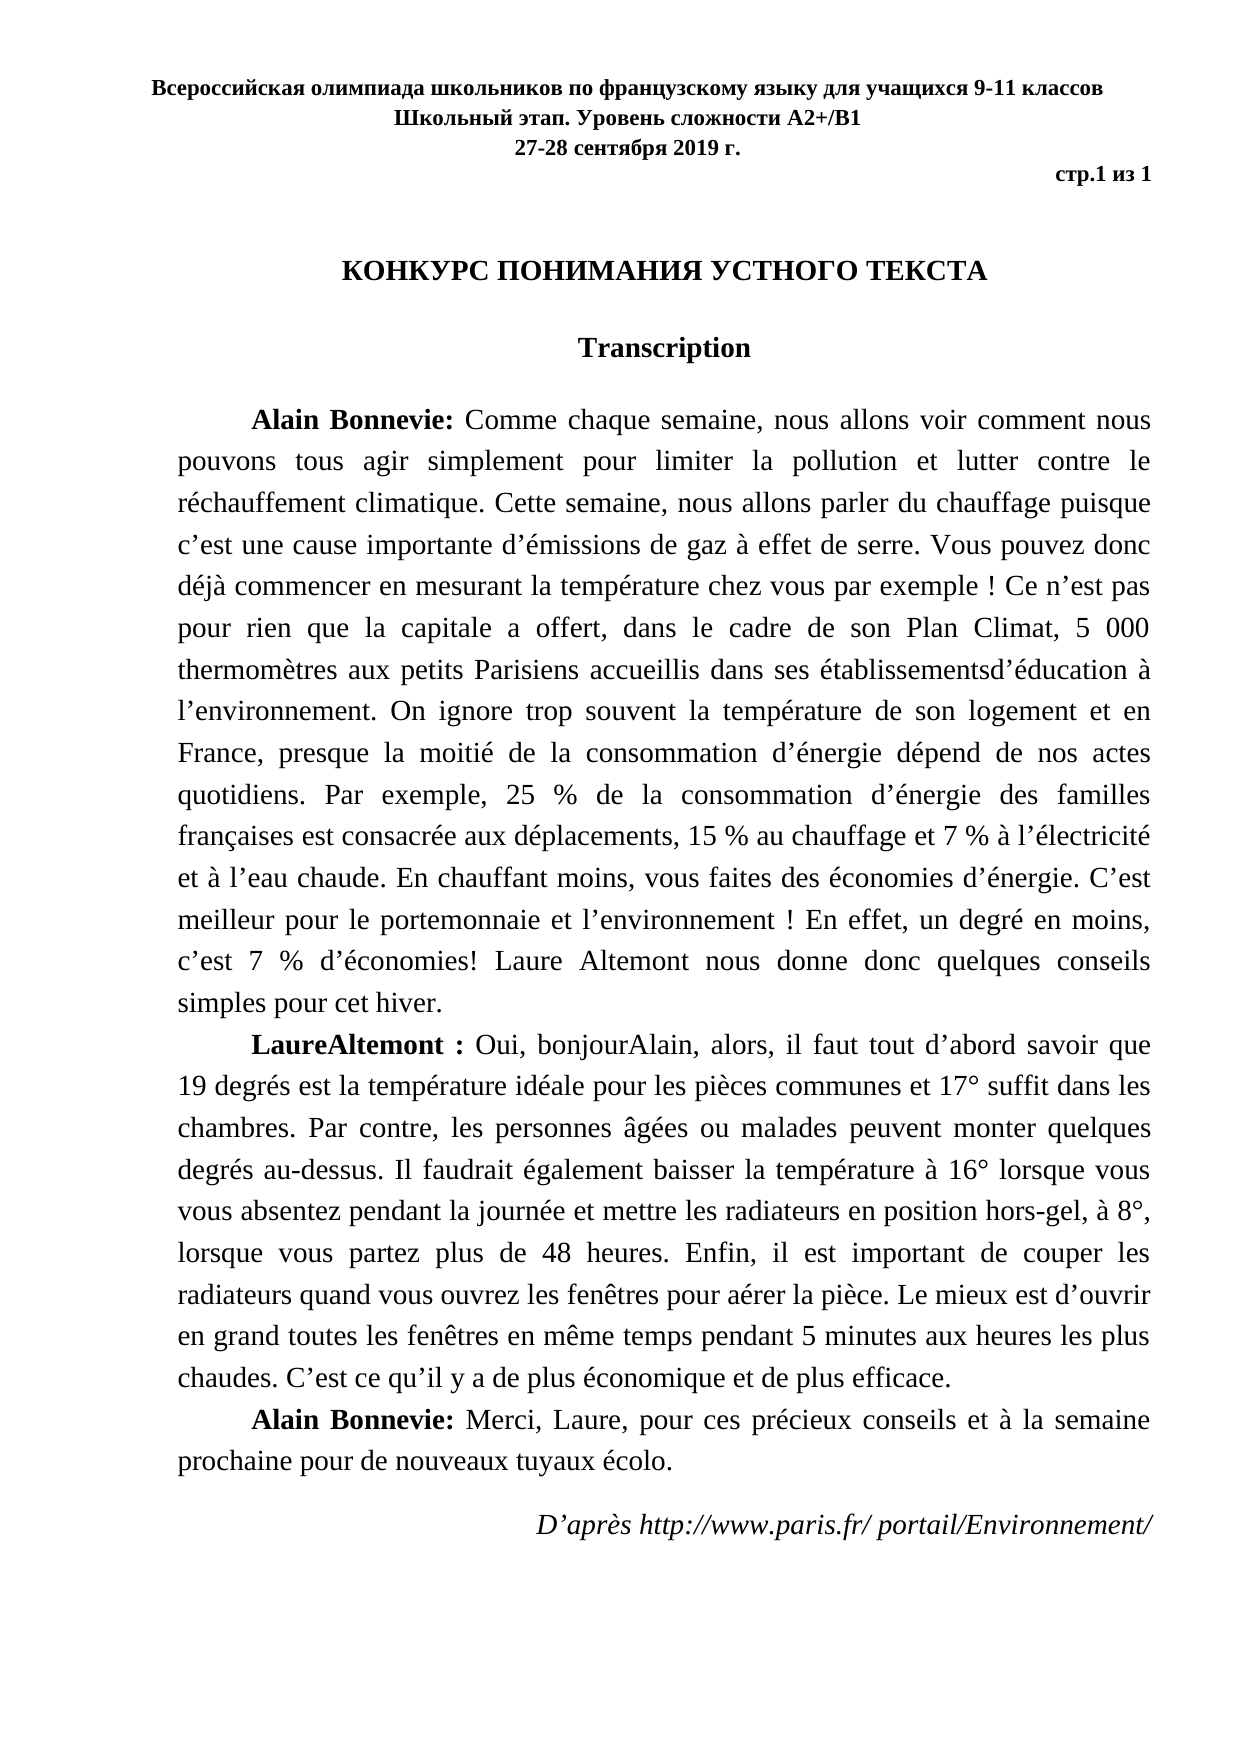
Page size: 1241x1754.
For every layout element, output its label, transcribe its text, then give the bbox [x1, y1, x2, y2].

text Alain Bonnevie: Merci, Laure, pour ces précieux conseils et à la semaine prochaine pour de nouveaux tuyaux écolo. [177, 1396, 1152, 1479]
text Конкурс понимания устного текста [177, 253, 1152, 286]
text D’après http://www.paris.fr/ portail/Environnement/ [177, 1507, 1152, 1541]
text LaureAltemont : Oui, bonjourAlain, alors, il faut tout d’abord savoir que 19 degrés est la température idéale pour les pièces communes et 17° suffit dans les chambres. Par contre, les personnes âgées ou malades peuvent monter quelques degrés au-dessus. Il faudrait également baisser la température à 16° lorsque vous vous absentez pendant la journée et mettre les radiateurs en position hors-gel, à 8°, lorsque vous partez plus de 48 heures. Enfin, il est important de couper les radiateurs quand vous ouvrez les fenêtres pour aérer la pièce. Le mieux est d’ouvrir en grand toutes les fenêtres en même temps pendant 5 minutes aux heures les plus chaudes. C’est ce qu’il y a de plus économique et de plus efficace. [177, 1021, 1152, 1396]
text Transcription [177, 330, 1152, 363]
text Alain Bonnevie: Comme chaque semaine, nous allons voir comment nous pouvons tous agir simplement pour limiter la pollution et lutter contre le réchauffement climatique. Cette semaine, nous allons parler du chauffage puisque c’est une cause importante d’émissions de gaz à effet de serre. Vous pouvez donc déjà commencer en mesurant la température chez vous par exemple ! Ce n’est pas pour rien que la capitale a offert, dans le cadre de son Plan Climat, 5 000 thermomètres aux petits Parisiens accueillis dans ses établissementsd’éducation à l’environnement. On ignore trop souvent la température de son logement et en France, presque la moitié de la consommation d’énergie dépend de nos actes quotidiens. Par exemple, 25 % de la consommation d’énergie des familles françaises est consacrée aux déplacements, 15 % au chauffage et 7 % à l’électricité et à l’eau chaude. En chauffant moins, vous faites des économies d’énergie. C’est meilleur pour le portemonnaie et l’environnement ! En effet, un degré en moins, c’est 7 % d’économies! Laure Altemont nous donne donc quelques conseils simples pour cet hiver. [177, 396, 1152, 1021]
